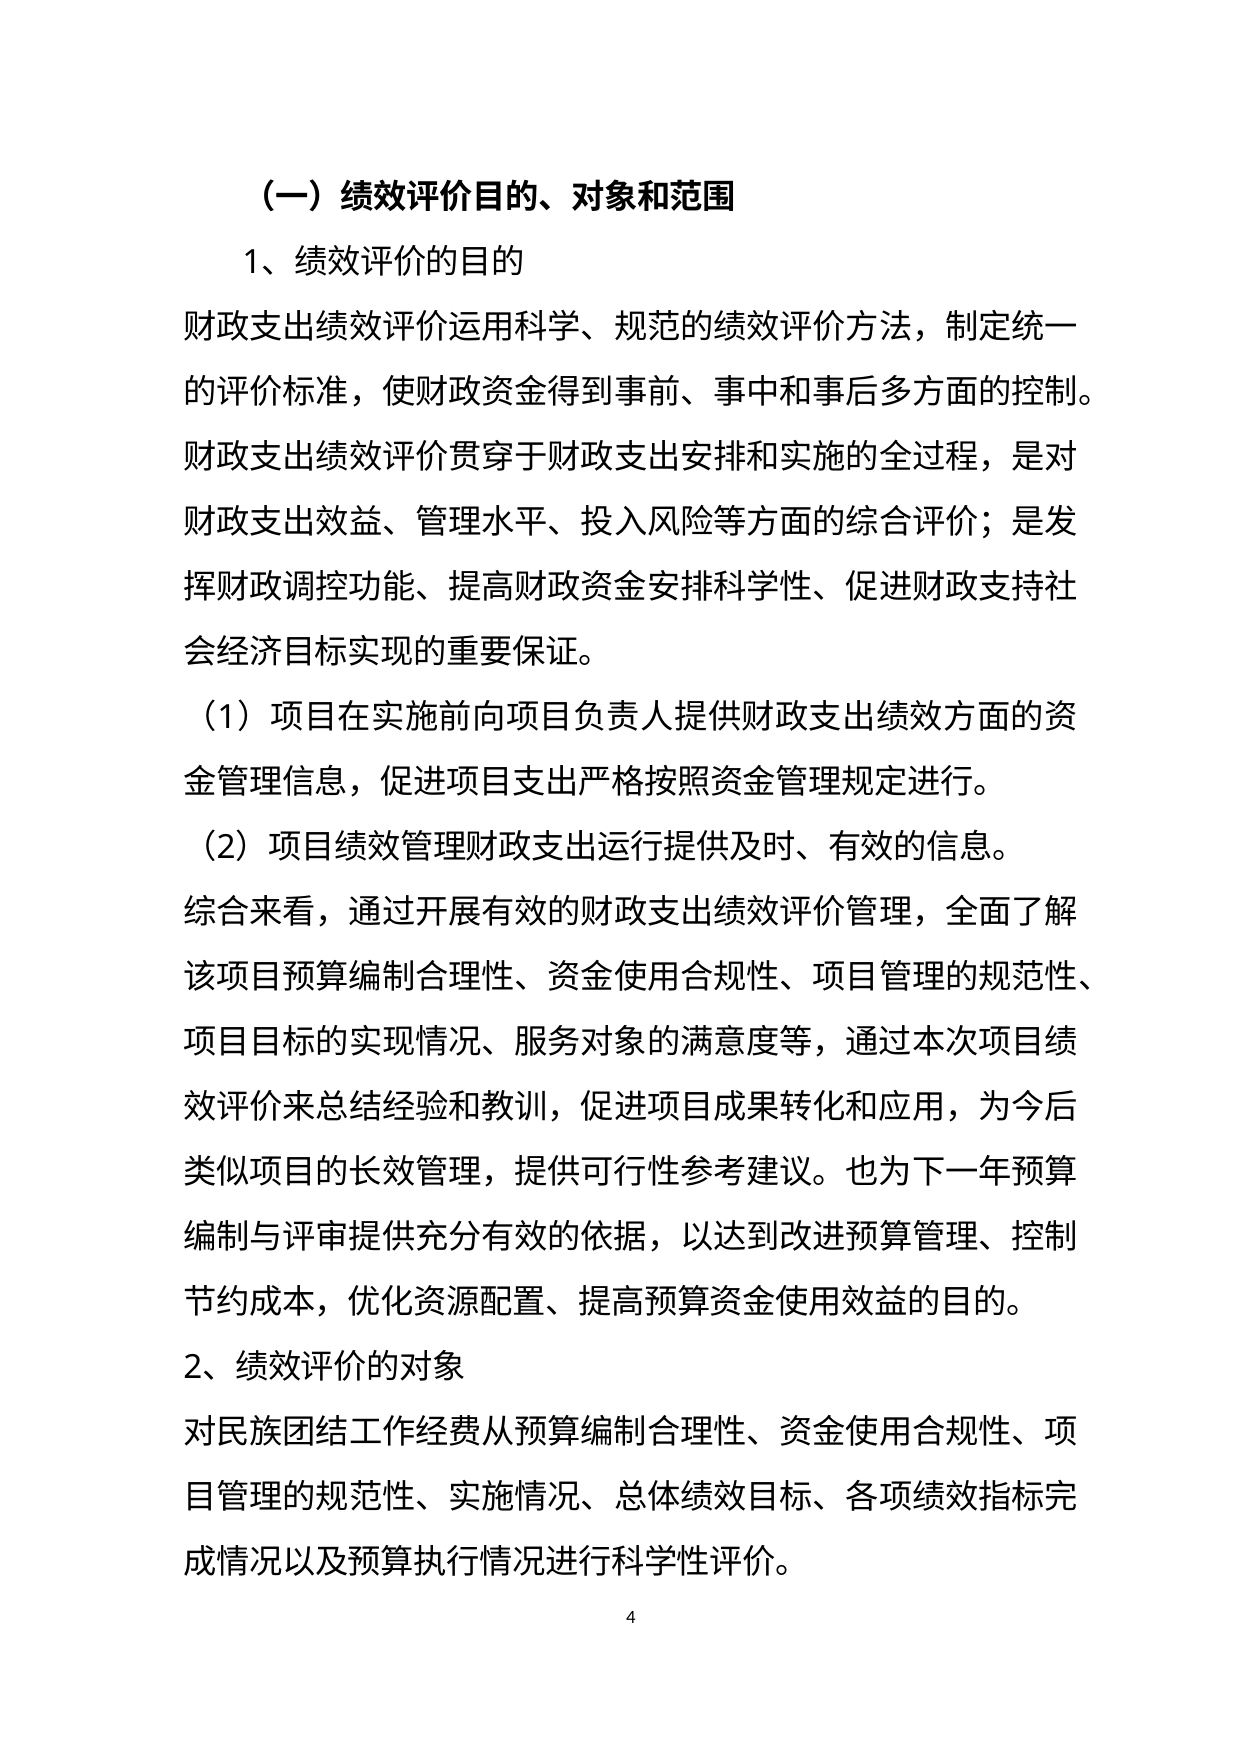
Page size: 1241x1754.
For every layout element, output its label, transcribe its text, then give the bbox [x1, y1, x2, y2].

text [183, 227, 1078, 1592]
text （一）绩效评价目的、对象和范围 [183, 162, 1078, 227]
